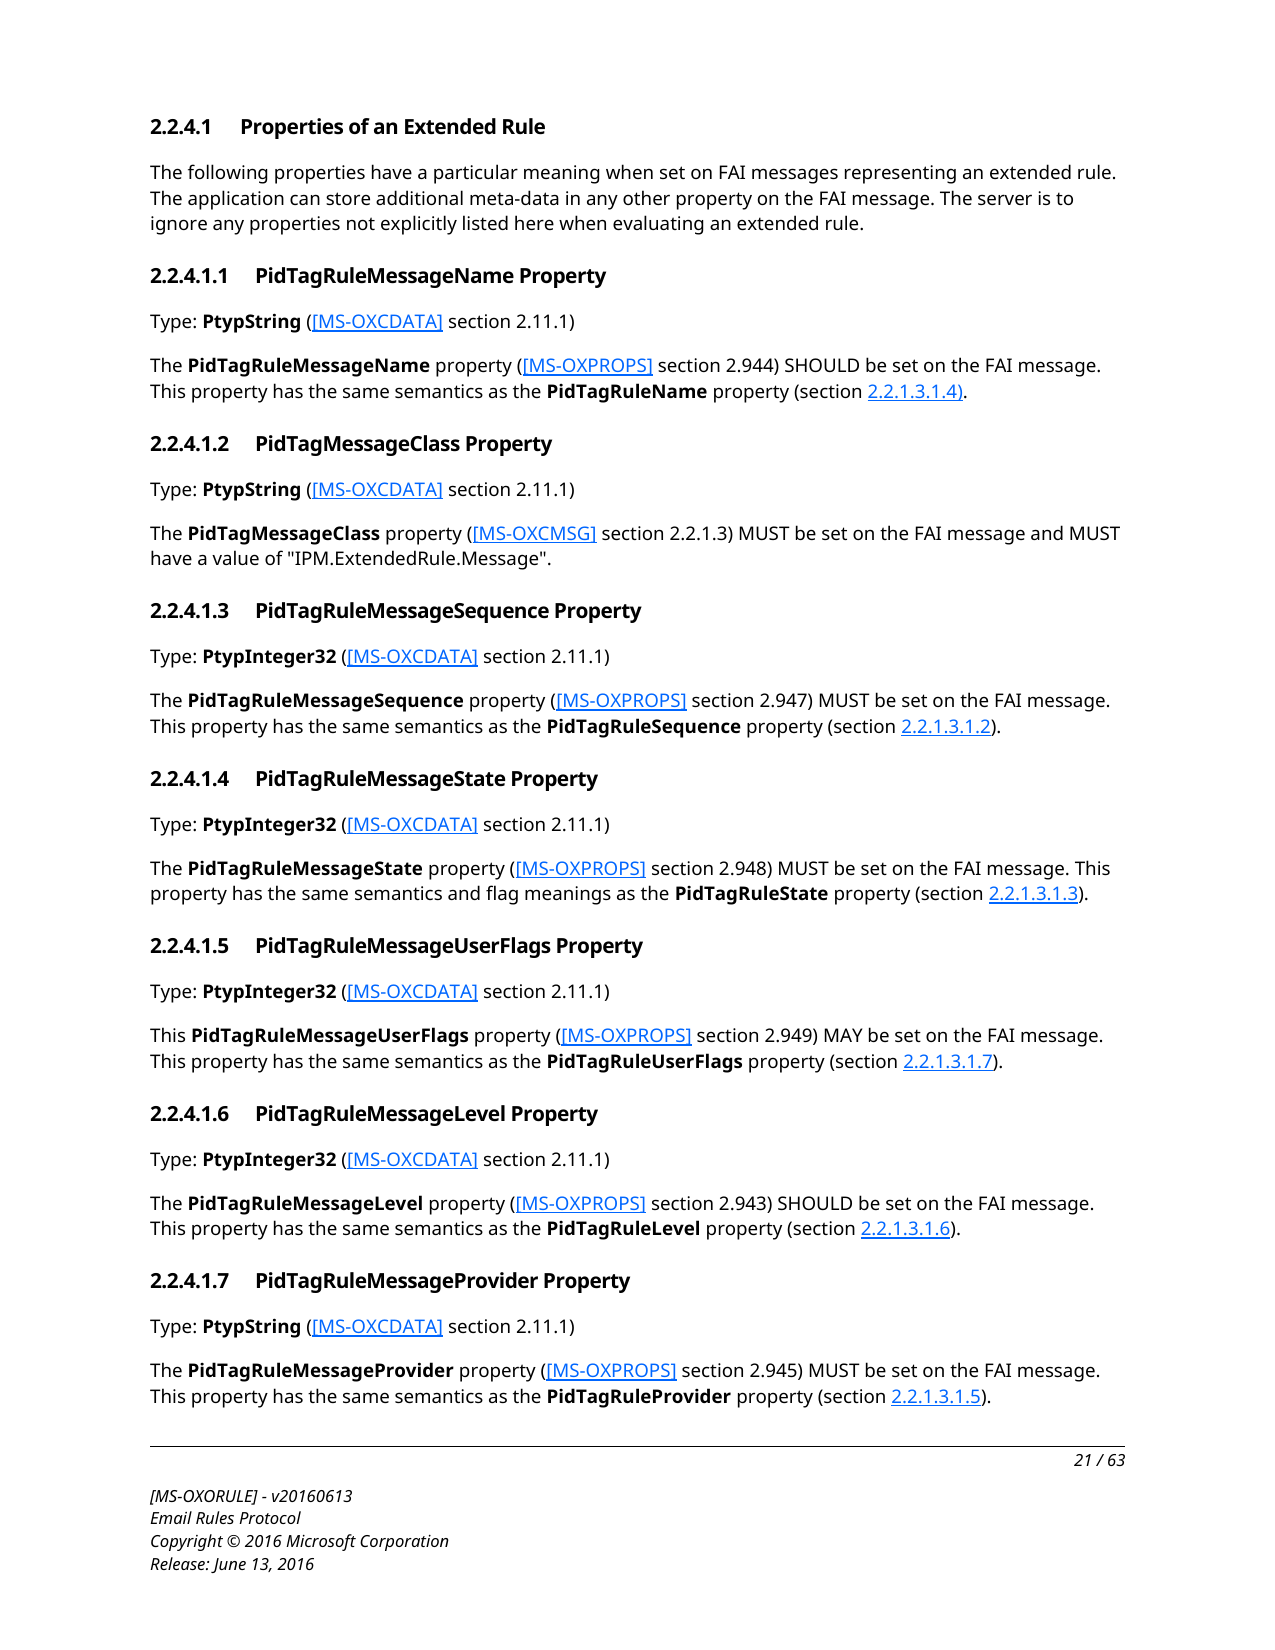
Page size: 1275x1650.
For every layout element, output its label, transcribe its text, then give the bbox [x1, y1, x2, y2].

text Type: PtypInteger32 ([MS-OXCDATA] section 2.11.1) [150, 811, 1125, 836]
text This PidTagRuleMessageUserFlags property ([MS-OXPROPS] section 2.949) MAY be set on the FAI message. This property has the same semantics as the PidTagRuleUserFlags property (section 2.2.1.3.1.7). [150, 1023, 1125, 1074]
text Type: PtypString ([MS-OXCDATA] section 2.11.1) [150, 1313, 1125, 1339]
text The PidTagRuleMessageName property ([MS-OXPROPS] section 2.944) SHOULD be set on the FAI message. This property has the same semantics as the PidTagRuleName property (section 2.2.1.3.1.4). [150, 353, 1125, 404]
subtitle PidTagRuleMessageSequence Property [150, 596, 1125, 625]
subtitle PidTagRuleMessageProvider Property [150, 1266, 1125, 1295]
subtitle PidTagRuleMessageLevel Property [150, 1099, 1125, 1127]
subtitle PidTagRuleMessageState Property [150, 764, 1125, 792]
text The PidTagRuleMessageSequence property ([MS-OXPROPS] section 2.947) MUST be set on the FAI message. This property has the same semantics as the PidTagRuleSequence property (section 2.2.1.3.1.2). [150, 688, 1125, 739]
subtitle PidTagRuleMessageUserFlags Property [150, 931, 1125, 960]
subtitle PidTagMessageClass Property [150, 429, 1125, 457]
text The following properties have a particular meaning when set on FAI messages representing an extended rule. The application can store additional meta-data in any other property on the FAI message. The server is to ignore any properties not explicitly listed here when evaluating an extended rule. [150, 160, 1125, 236]
text The PidTagRuleMessageState property ([MS-OXPROPS] section 2.948) MUST be set on the FAI message. This property has the same semantics and flag meanings as the PidTagRuleState property (section 2.2.1.3.1.3). [150, 855, 1125, 906]
text The PidTagRuleMessageLevel property ([MS-OXPROPS] section 2.943) SHOULD be set on the FAI message. This property has the same semantics as the PidTagRuleLevel property (section 2.2.1.3.1.6). [150, 1190, 1125, 1241]
text Type: PtypInteger32 ([MS-OXCDATA] section 2.11.1) [150, 978, 1125, 1004]
subtitle Properties of an Extended Rule [150, 112, 1125, 141]
text Type: PtypInteger32 ([MS-OXCDATA] section 2.11.1) [150, 1146, 1125, 1171]
text The PidTagRuleMessageProvider property ([MS-OXPROPS] section 2.945) MUST be set on the FAI message. This property has the same semantics as the PidTagRuleProvider property (section 2.2.1.3.1.5). [150, 1358, 1125, 1409]
text Type: PtypString ([MS-OXCDATA] section 2.11.1) [150, 308, 1125, 334]
text Type: PtypString ([MS-OXCDATA] section 2.11.1) [150, 476, 1125, 501]
text The PidTagMessageClass property ([MS-OXCMSG] section 2.2.1.3) MUST be set on the FAI message and MUST have a value of "IPM.ExtendedRule.Message". [150, 520, 1125, 571]
subtitle PidTagRuleMessageName Property [150, 261, 1125, 290]
text Type: PtypInteger32 ([MS-OXCDATA] section 2.11.1) [150, 643, 1125, 669]
